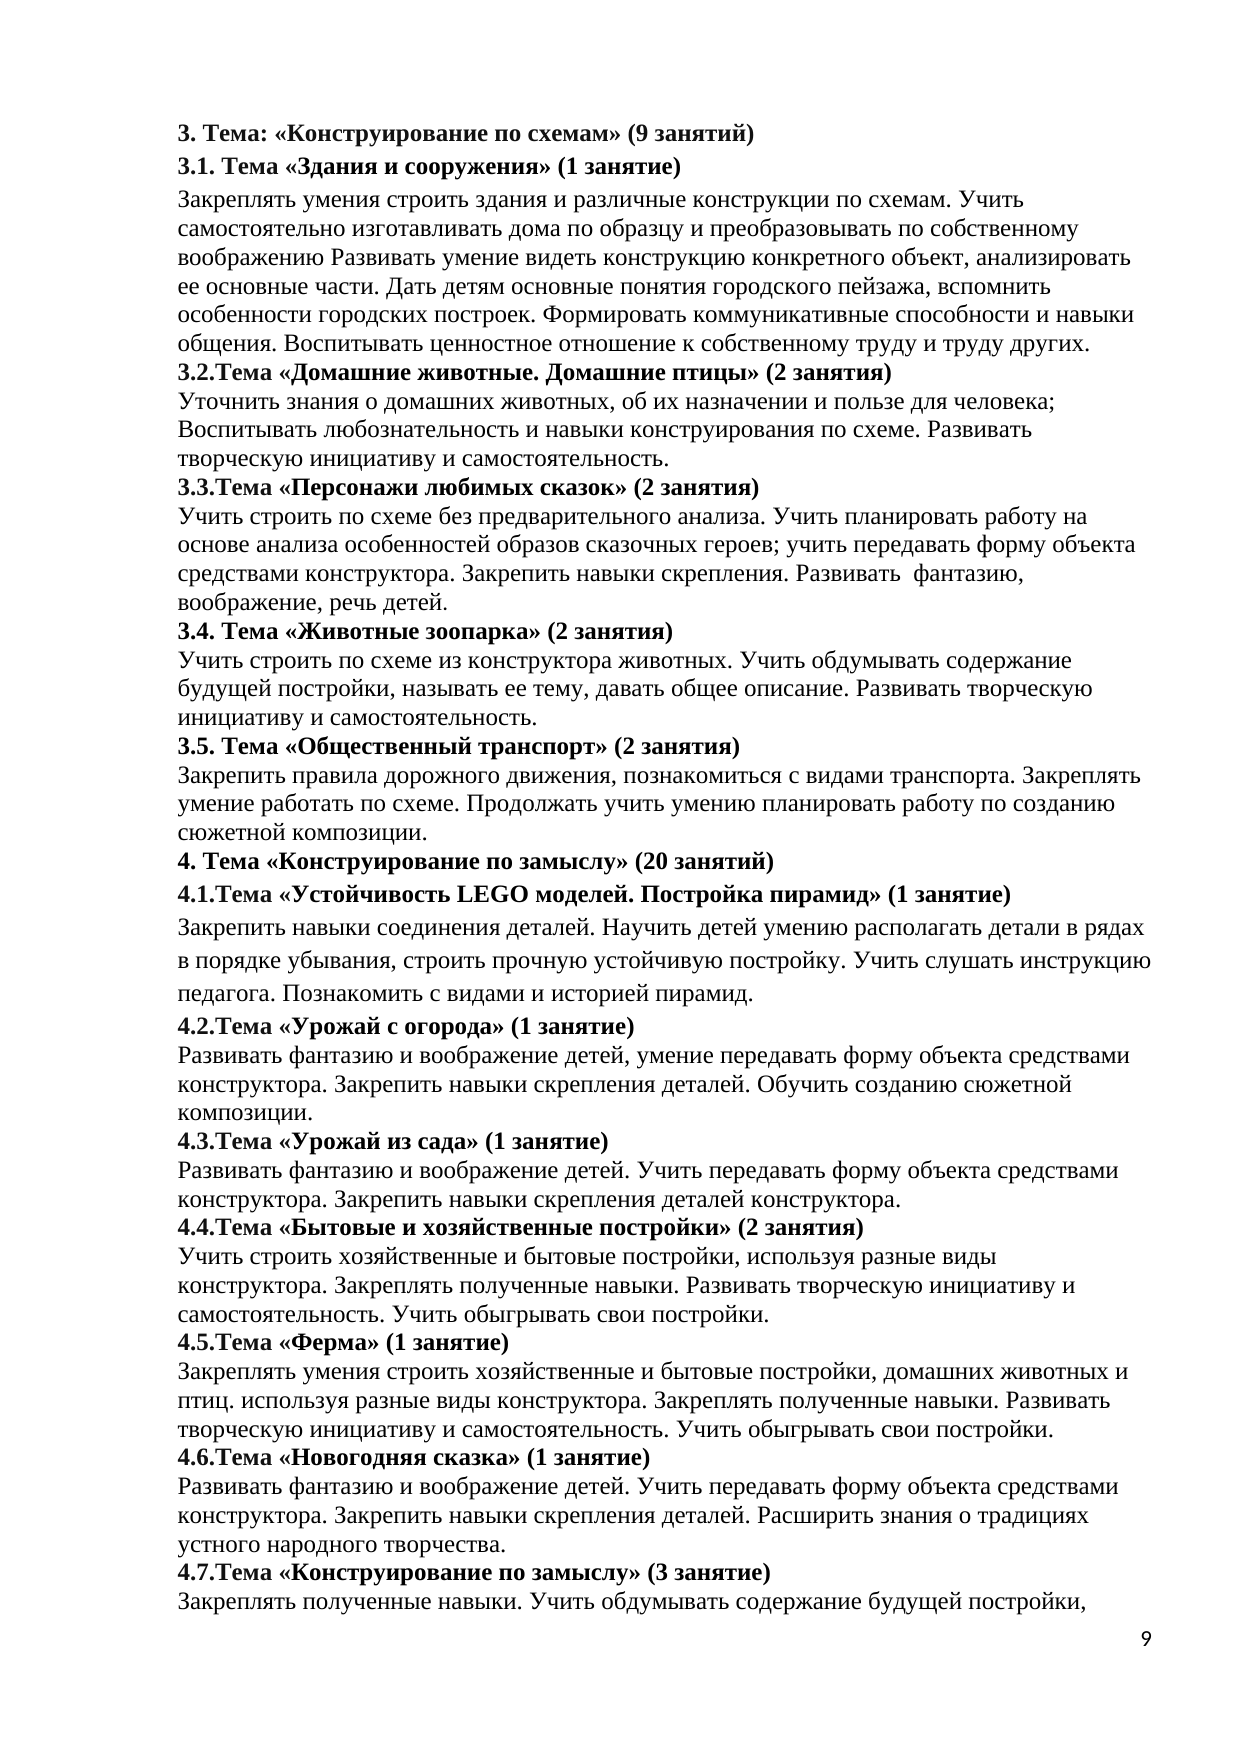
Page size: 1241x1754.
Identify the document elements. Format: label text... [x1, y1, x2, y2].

text 4. Тема «Конструирование по замыслу» (20 занятий) [177, 846, 1152, 875]
text 4.2.Тема «Урожай с огорода» (1 занятие) [291, 1011, 1152, 1040]
text Развивать фантазию и воображение детей, умение передавать форму объекта средствами конструктора. Закрепить навыки скрепления деталей. Обучить созданию сюжетной композиции. [177, 1040, 1152, 1126]
text Учить строить по схеме без предварительного анализа. Учить планировать работу на основе анализа особенностей образов сказочных героев; учить передавать форму объекта средствами конструктора. Закрепить навыки скрепления. Развивать фантазию, воображение, речь детей. [177, 501, 1152, 616]
text 3.5. Тема «Общественный транспорт» (2 занятия) [177, 731, 1152, 760]
text 3.3.Тема «Персонажи любимых сказок» (2 занятия) [291, 472, 1152, 501]
text Учить строить по схеме из конструктора животных. Учить обдумывать содержание будущей постройки, называть ее тему, давать общее описание. Развивать творческую инициативу и самостоятельность. [177, 645, 1152, 731]
text 4.5.Тема «Ферма» (1 занятие) Закреплять умения строить хозяйственные и бытовые постройки, домашних животных и птиц. используя разные виды конструктора. Закреплять полученные навыки. Развивать творческую инициативу и самостоятельность. Учить обыгрывать свои постройки. [177, 1327, 1152, 1442]
text 3.2.Тема «Домашние животные. Домашние птицы» (2 занятия) Уточнить знания о домашних животных, об их назначении и пользе для человека; Воспитывать любознательность и навыки конструирования по схеме. Развивать творческую инициативу и самостоятельность. [177, 357, 1152, 472]
text 4.3.Тема «Урожай из сада» (1 занятие) Развивать фантазию и воображение детей. Учить передавать форму объекта средствами конструктора. Закрепить навыки скрепления деталей конструктора. [177, 1126, 1152, 1212]
text 4.1.Тема «Устойчивость LEGO моделей. Постройка пирамид» (1 занятие) Закрепить навыки соединения деталей. Научить детей умению располагать детали в рядах в порядке убывания, строить прочную устойчивую постройку. Учить слушать инструкцию педагога. Познакомить с видами и историей пирамид. [177, 879, 1152, 1007]
text 3.4. Тема «Животные зоопарка» (2 занятия) [177, 616, 1152, 645]
text 4.6.Тема «Новогодняя сказка» (1 занятие) Развивать фантазию и воображение детей. Учить передавать форму объекта средствами конструктора. Закрепить навыки скрепления деталей. Расширить знания о традициях устного народного творчества. [177, 1442, 1152, 1557]
text 3. Тема: «Конструирование по схемам» (9 занятий) 3.1. Тема «Здания и сооружения» (1 занятие) [177, 118, 1152, 180]
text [177, 1557, 1152, 1615]
text 4.4.Тема «Бытовые и хозяйственные постройки» (2 занятия) Учить строить хозяйственные и бытовые постройки, используя разные виды конструктора. Закреплять полученные навыки. Развивать творческую инициативу и самостоятельность. Учить обыгрывать свои постройки. [177, 1212, 1152, 1327]
text Закреплять умения строить здания и различные конструкции по схемам. Учить самостоятельно изготавливать дома по образцу и преобразовывать по собственному воображению Развивать умение видеть конструкцию конкретного объект, анализировать ее основные части. Дать детям основные понятия городского пейзажа, вспомнить особенности городских построек. Формировать коммуникативные способности и навыки общения. Воспитывать ценностное отношение к собственному труду и труду других. [177, 184, 1152, 357]
text Закрепить правила дорожного движения, познакомиться с видами транспорта. Закреплять умение работать по схеме. Продолжать учить умению планировать работу по созданию сюжетной композиции. [177, 760, 1152, 846]
